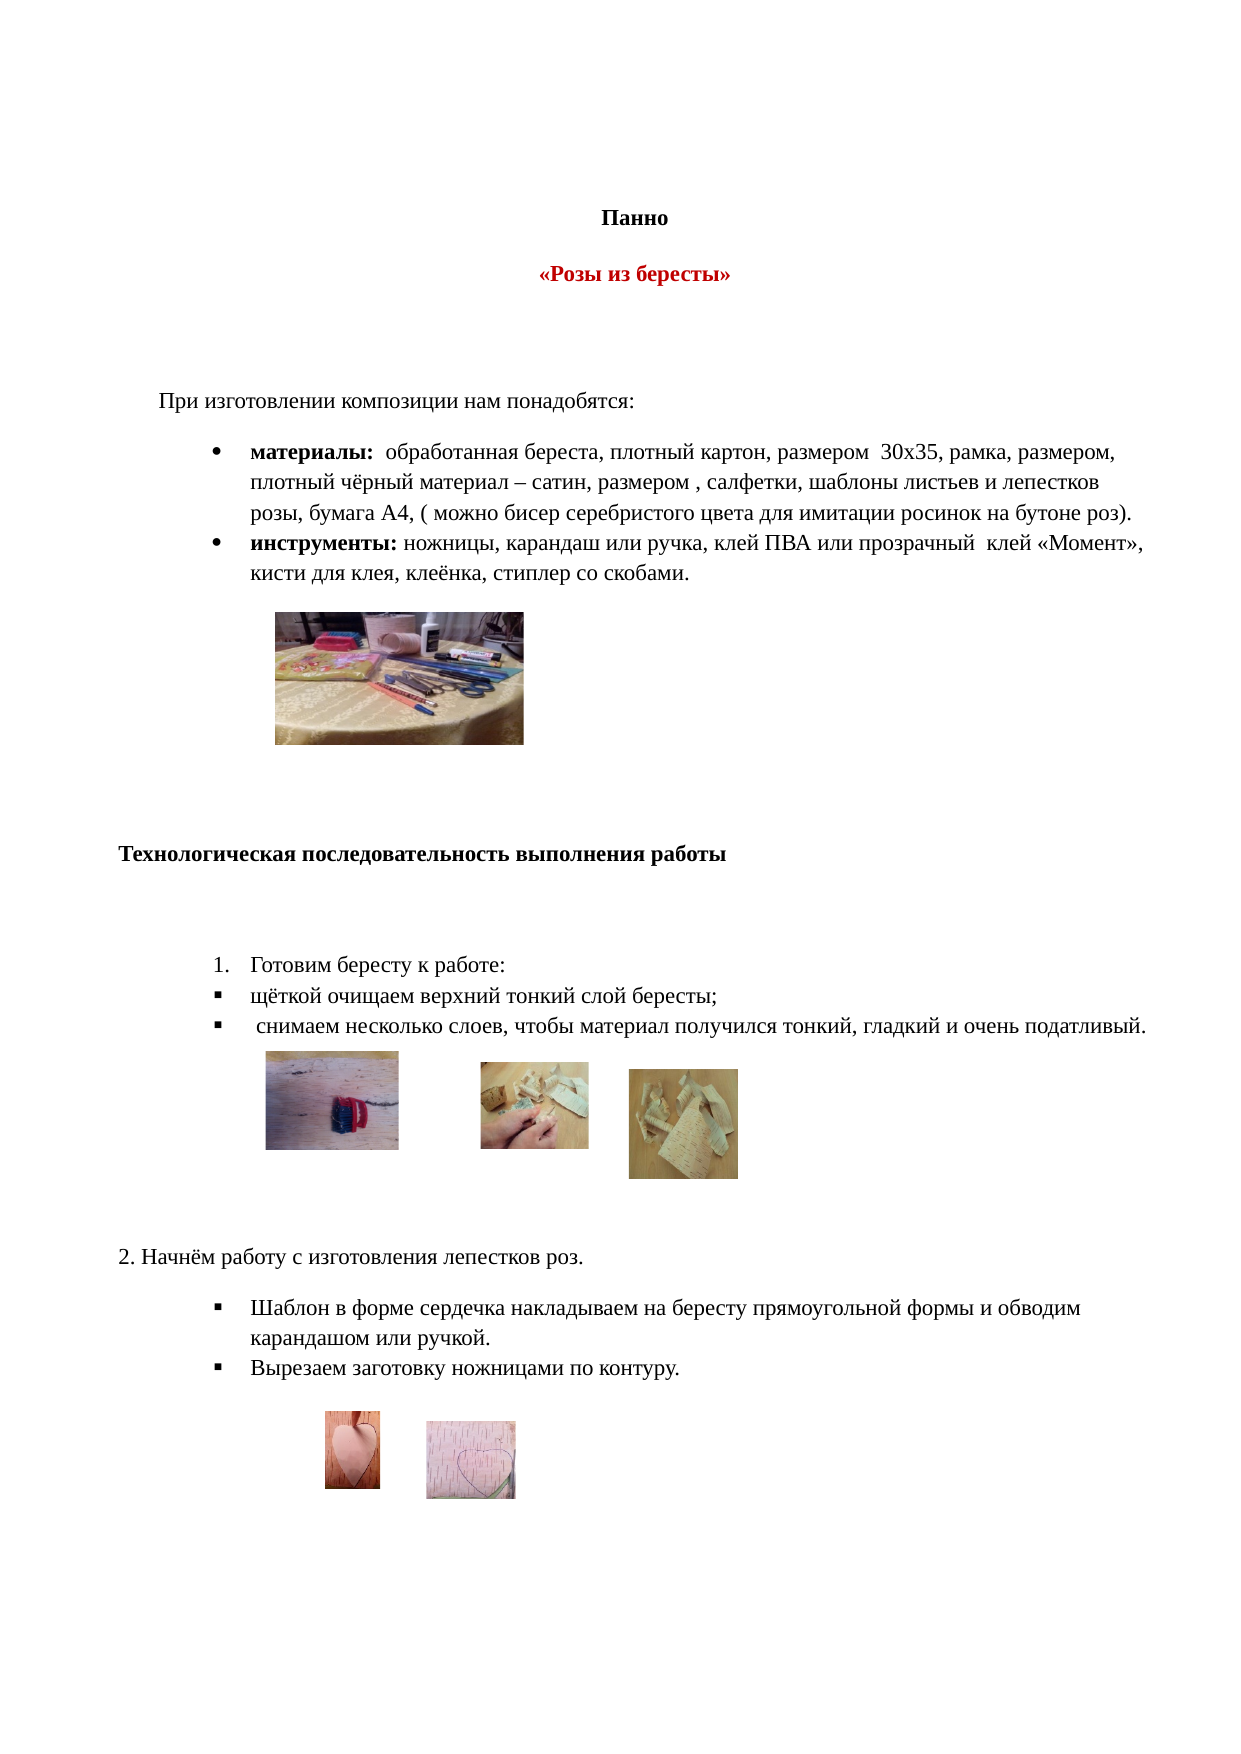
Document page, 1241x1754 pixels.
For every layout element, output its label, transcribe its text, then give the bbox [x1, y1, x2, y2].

picture [479, 1062, 588, 1147]
list снимаем несколько слоев, чтобы материал получился тонкий, гладкий и очень податливый. [213, 1012, 1152, 1038]
text При изготовлении композиции нам понадобятся: [118, 387, 1152, 413]
picture [425, 1421, 516, 1497]
text «Розы из бересты» [118, 260, 1152, 286]
list инструменты: ножницы, карандаш или ручка, клей ПВА или прозрачный клей «Момент», кисти для клея, клеёнка, стиплер со скобами. [213, 529, 1152, 585]
list Готовим бересту к работе: [213, 951, 1152, 978]
picture [628, 1069, 738, 1179]
picture [264, 1051, 399, 1148]
text 2. Начнём работу с изготовления лепестков роз. [118, 1243, 1152, 1269]
list Вырезаем заготовку ножницами по контуру. [213, 1354, 1152, 1381]
text Технологическая последовательность выполнения работы [118, 840, 1152, 867]
list материалы: обработанная береста, плотный картон, размером 30х35, рамка, размером, плотный чёрный материал – сатин, размером , салфетки, шаблоны листьев и лепестков розы, бумага А4, ( можно бисер серебристого цвета для имитации росинок на бутоне роз). [213, 438, 1152, 525]
text Панно [118, 204, 1152, 231]
picture [323, 1411, 380, 1487]
list щёткой очищаем верхний тонкий слой бересты; [213, 982, 1152, 1008]
list Шаблон в форме сердечка накладываем на бересту прямоугольной формы и обводим карандашом или ручкой. [213, 1294, 1152, 1350]
picture [273, 612, 524, 744]
